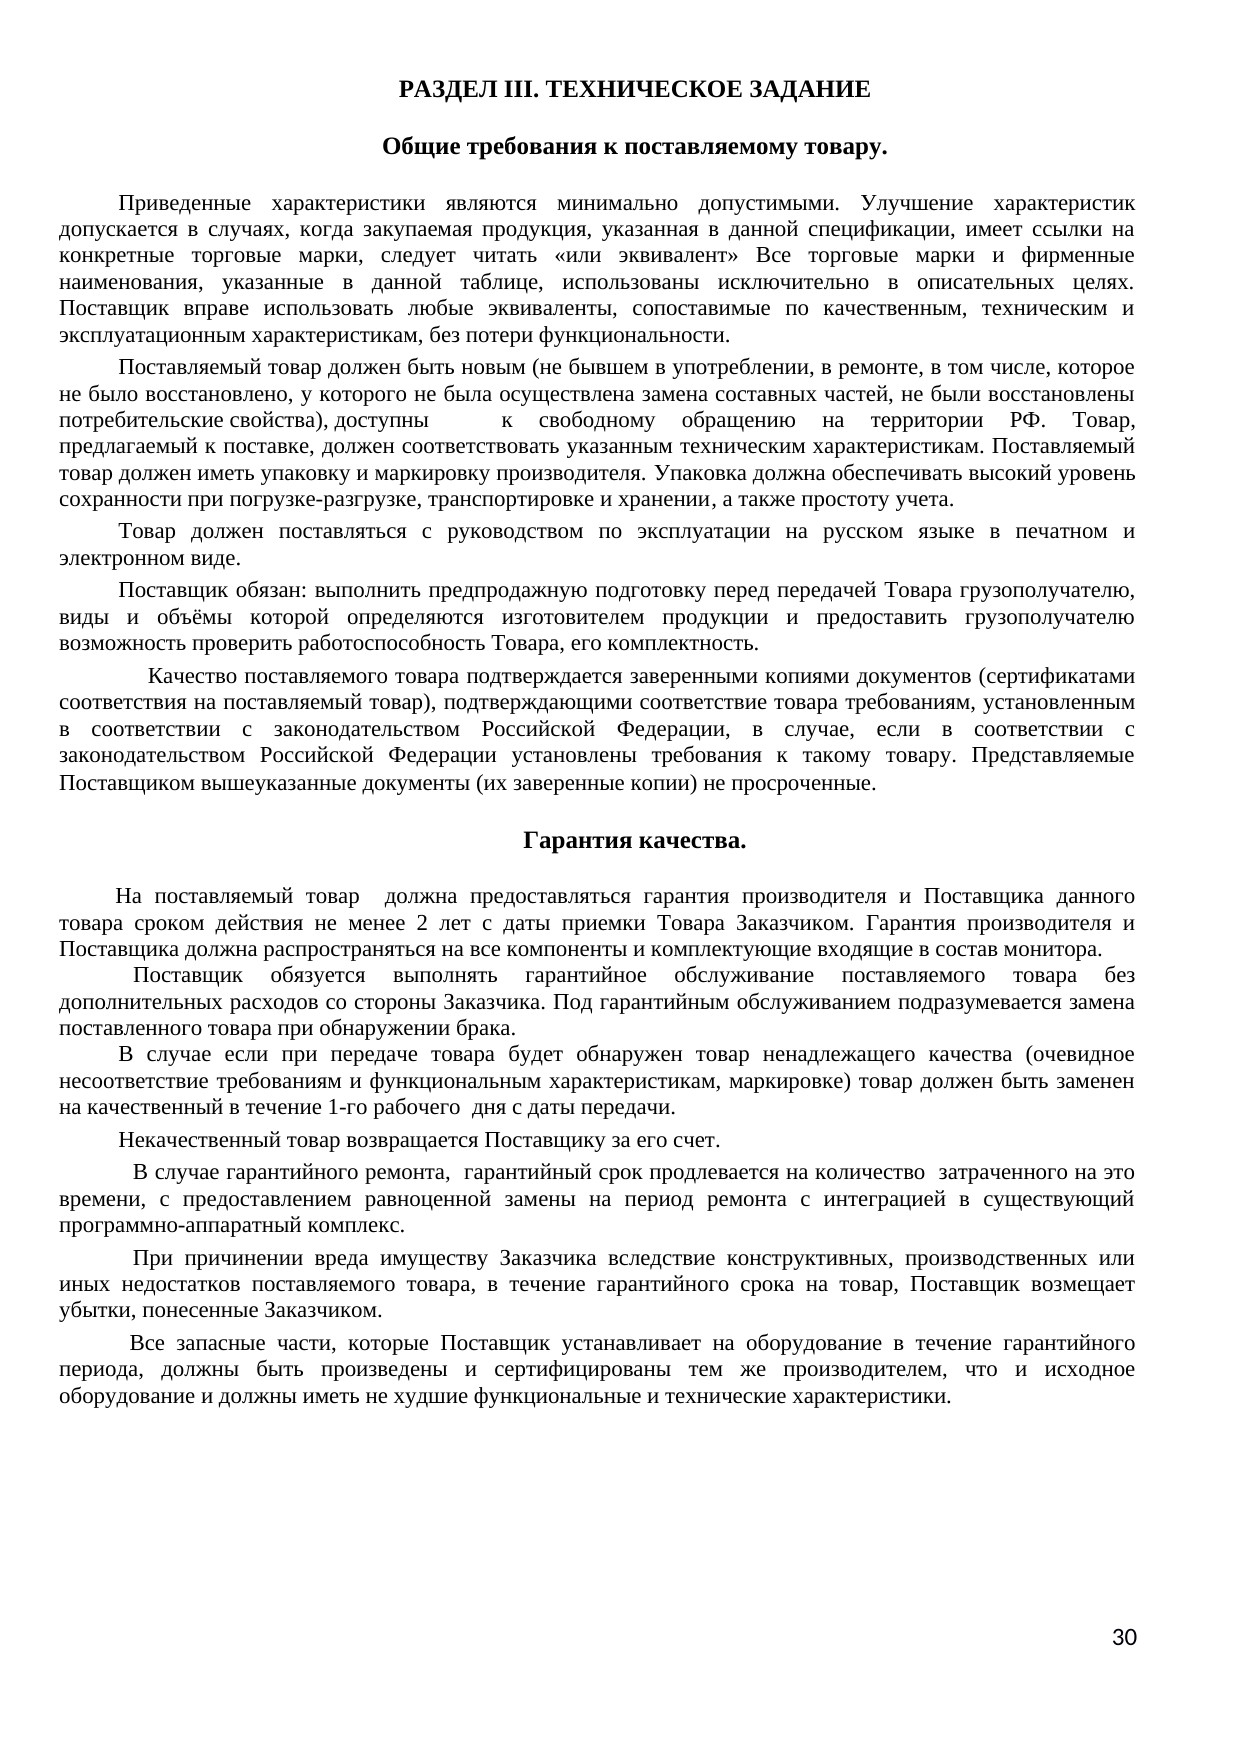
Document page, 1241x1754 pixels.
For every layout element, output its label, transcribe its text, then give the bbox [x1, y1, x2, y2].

text Поставщик обязуется выполнять гарантийное обслуживание поставляемого товара без дополнительных расходов со стороны Заказчика. Под гарантийным обслуживанием подразумевается замена поставленного товара при обнаружении брака. [59, 961, 1137, 1040]
text Гарантия качества. [59, 825, 1137, 853]
text Общие требования к поставляемому товару. [59, 131, 1137, 160]
text Некачественный товар возвращается Поставщику за его счет. [59, 1126, 1137, 1152]
text В случае гарантийного ремонта, гарантийный срок продлевается на количество затраченного на это времени, с предоставлением равноценной замены на период ремонта с интеграцией в существующий программно-аппаратный комплекс. [59, 1158, 1137, 1237]
text Поставщик обязан: выполнить предпродажную подготовку перед передачей Товара грузополучателю, виды и объёмы которой определяются изготовителем продукции и предоставить грузополучателю возможность проверить работоспособность Товара, его комплектность. [59, 577, 1137, 656]
text Все запасные части, которые Поставщик устанавливает на оборудование в течение гарантийного периода, должны быть произведены и сертифицированы тем же производителем, что и исходное оборудование и должны иметь не худшие функциональные и технические характеристики. [59, 1329, 1137, 1408]
text В случае если при передаче товара будет обнаружен товар ненадлежащего качества (очевидное несоответствие требованиям и функциональным характеристикам, маркировке) товар должен быть заменен на качественный в течение 1-го рабочего дня с даты передачи. [59, 1040, 1137, 1119]
text Товар должен поставляться с руководством по эксплуатации на русском языке в печатном и электронном виде. [59, 518, 1137, 570]
text РАЗДЕЛ III. ТЕХНИЧЕСКОЕ ЗАДАНИЕ [59, 74, 1137, 103]
text Качество поставляемого товара подтверждается заверенными копиями документов (сертификатами соответствия на поставляемый товар), подтверждающими соответствие товара требованиям, установленным в соответствии с законодательством Российской Федерации, в случае, если в соответствии с законодательством Российской Федерации установлены требования к такому товару. Представляемые Поставщиком вышеуказанные документы (их заверенные копии) не просроченные. [59, 662, 1137, 796]
text На поставляемый товар должна предоставляться гарантия производителя и Поставщика данного товара сроком действия не менее 2 лет с даты приемки Товара Заказчиком. Гарантия производителя и Поставщика должна распространяться на все компоненты и комплектующие входящие в состав монитора. [59, 882, 1137, 961]
text При причинении вреда имуществу Заказчика вследствие конструктивных, производственных или иных недостатков поставляемого товара, в течение гарантийного срока на товар, Поставщик возмещает убытки, понесенные Заказчиком. [59, 1244, 1137, 1323]
text Поставляемый товар должен быть новым (не бывшем в употреблении, в ремонте, в том числе, которое не было восстановлено, у которого не была осуществлена замена составных частей, не были восстановлены потребительские свойства), доступны к свободному обращению на территории РФ. Товар, предлагаемый к поставке, должен соответствовать указанным техническим характеристикам. Поставляемый товар должен иметь упаковку и маркировку производителя. Упаковка должна обеспечивать высокий уровень сохранности при погрузке-разгрузке, транспортировке и хранении, а также простоту учета. [59, 353, 1137, 511]
text Приведенные характеристики являются минимально допустимыми. Улучшение характеристик допускается в случаях, когда закупаемая продукция, указанная в данной спецификации, имеет ссылки на конкретные торговые марки, следует читать «или эквивалент» Все торговые марки и фирменные наименования, указанные в данной таблице, использованы исключительно в описательных целях. Поставщик вправе использовать любые эквиваленты, сопоставимые по качественным, техническим и эксплуатационным характеристикам, без потери функциональности. [59, 189, 1137, 347]
